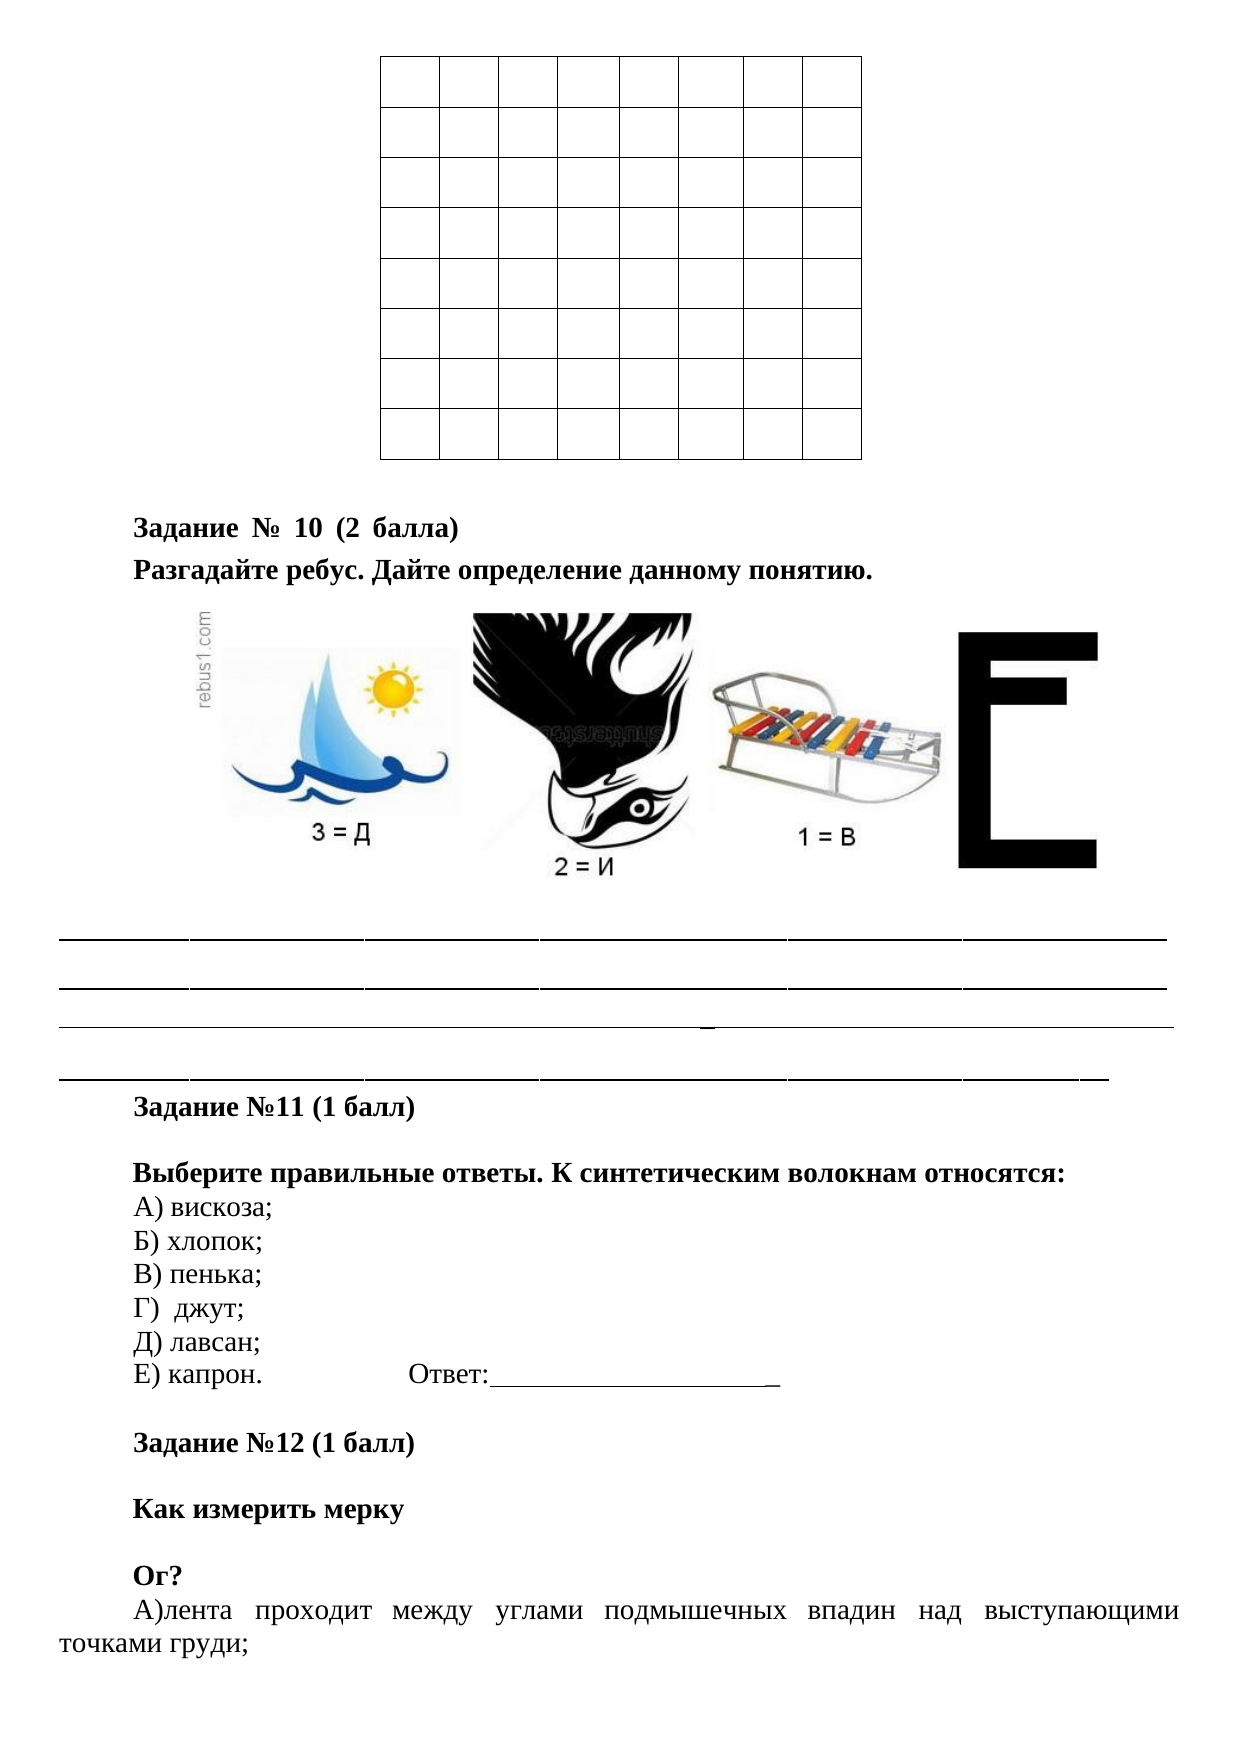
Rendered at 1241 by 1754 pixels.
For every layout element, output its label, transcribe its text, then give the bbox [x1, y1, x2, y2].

table_cell [440, 359, 498, 408]
table_cell [803, 108, 861, 157]
table_cell [499, 259, 557, 308]
table_cell [679, 158, 743, 207]
table_cell [803, 158, 861, 207]
table_cell [620, 409, 678, 459]
table_cell [620, 108, 678, 157]
table_cell [558, 359, 619, 408]
table_cell [499, 108, 557, 157]
table_cell [381, 409, 439, 459]
table_cell [803, 409, 861, 459]
table_cell [440, 158, 498, 207]
table_cell [499, 309, 557, 358]
table_cell [620, 208, 678, 257]
table_cell [440, 409, 498, 459]
table_cell [499, 158, 557, 207]
text Выберите правильные ответы. К синтетическим волокнам относятся: [132, 1156, 1205, 1189]
table_cell [620, 359, 678, 408]
table_cell [620, 309, 678, 358]
table_cell [558, 309, 619, 358]
table_header [803, 57, 861, 107]
text Е) капрон. Ответ: _ [133, 1357, 1205, 1391]
table_cell [499, 208, 557, 257]
table_cell [558, 409, 619, 459]
table_cell [440, 309, 498, 358]
table_header [620, 57, 678, 107]
table_cell [381, 259, 439, 308]
table_cell [679, 108, 743, 157]
table_cell [803, 259, 861, 308]
text _ [59, 998, 1205, 1031]
table_header [440, 57, 498, 107]
text А) вискоза; Б) хлопок; В) пенька; Г) джут; Д) лавсан; [133, 1189, 274, 1357]
table_cell [679, 208, 743, 257]
table_cell [558, 158, 619, 207]
table_cell [679, 359, 743, 408]
table_cell [381, 158, 439, 207]
table_cell [803, 309, 861, 358]
table_cell [744, 409, 802, 459]
table_cell [744, 359, 802, 408]
table_cell [558, 259, 619, 308]
table_cell [679, 259, 743, 308]
text А)лента проходит между углами подмышечных впадин над выступающими точками груди; [59, 1592, 1180, 1659]
table_cell [744, 309, 802, 358]
table_cell [744, 259, 802, 308]
picture [195, 612, 1099, 879]
table_cell [499, 409, 557, 459]
table_cell [620, 158, 678, 207]
table_cell [381, 359, 439, 408]
table_cell [620, 259, 678, 308]
table_header [558, 57, 619, 107]
table_cell [440, 259, 498, 308]
table_cell [558, 108, 619, 157]
text Разгадайте ребус. Дайте определение данному понятию. [133, 552, 1205, 586]
table_cell [381, 208, 439, 257]
text Задание № 10 (2 балла) [59, 510, 1205, 544]
table_header [499, 57, 557, 107]
table_cell [440, 208, 498, 257]
text Задание №11 (1 балл) [133, 1089, 1205, 1123]
table_header [679, 57, 743, 107]
table_cell [381, 108, 439, 157]
table_cell [679, 309, 743, 358]
table_cell [558, 208, 619, 257]
table_cell [744, 158, 802, 207]
table_header [744, 57, 802, 107]
table_cell [381, 309, 439, 358]
table_cell [744, 208, 802, 257]
table_header [381, 57, 439, 107]
table_cell [744, 108, 802, 157]
table_cell [499, 359, 557, 408]
table_cell [803, 208, 861, 257]
text Задание №12 (1 балл) Как измерить мерку Ог? [132, 1392, 461, 1592]
table_cell [679, 409, 743, 459]
table_cell [440, 108, 498, 157]
table_cell [803, 359, 861, 408]
